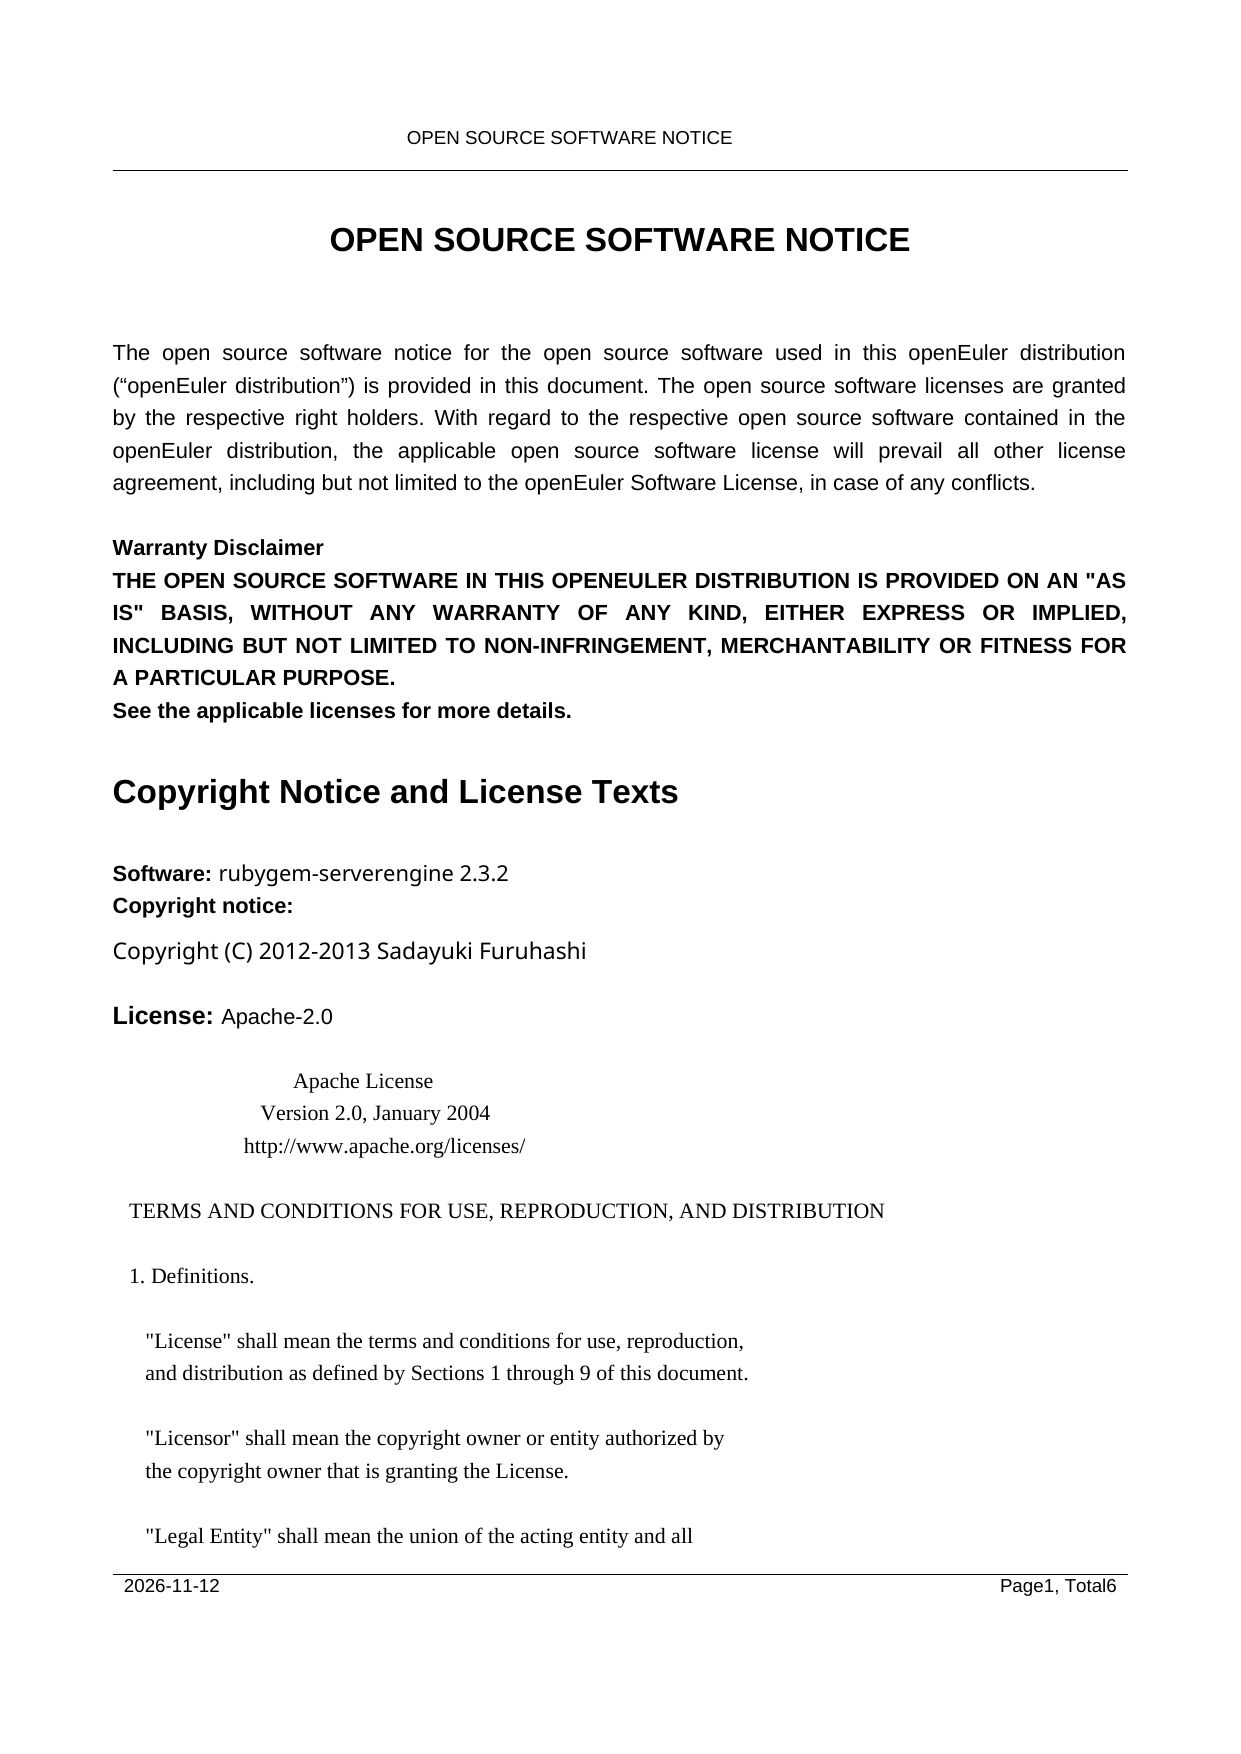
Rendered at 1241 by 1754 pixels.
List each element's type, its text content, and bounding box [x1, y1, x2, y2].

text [112, 1031, 1128, 1551]
text THE OPEN SOURCE SOFTWARE IN THIS OPENEULER DISTRIBUTION IS PROVIDED ON AN "AS IS" BASIS, WITHOUT ANY WARRANTY OF ANY KIND, EITHER EXPRESS OR IMPLIED, INCLUDING BUT NOT LIMITED TO NON-INFRINGEMENT, MERCHANTABILITY OR FITNESS FOR A PARTICULAR PURPOSE. See the applicable licenses for more details. [112, 564, 1128, 726]
text License: Apache-2.0 [112, 999, 1128, 1031]
text OPEN SOURCE SOFTWARE NOTICE [112, 206, 1128, 271]
title Software: rubygem-serverengine 2.3.2 [112, 856, 1128, 889]
text Warranty Disclaimer [112, 531, 1128, 564]
text The open source software notice for the open source software used in this openEuler distribution (“openEuler distribution”) is provided in this document. The open source software licenses are granted by the respective right holders. With regard to the respective open source software contained in the openEuler distribution, the applicable open source software license will prevail all other license agreement, including but not limited to the openEuler Software License, in case of any conflicts. [112, 336, 1128, 499]
text Copyright Notice and License Texts [112, 759, 1128, 824]
text Copyright notice: [112, 889, 1128, 921]
text Copyright (C) 2012-2013 Sadayuki Furuhashi [112, 934, 1128, 999]
